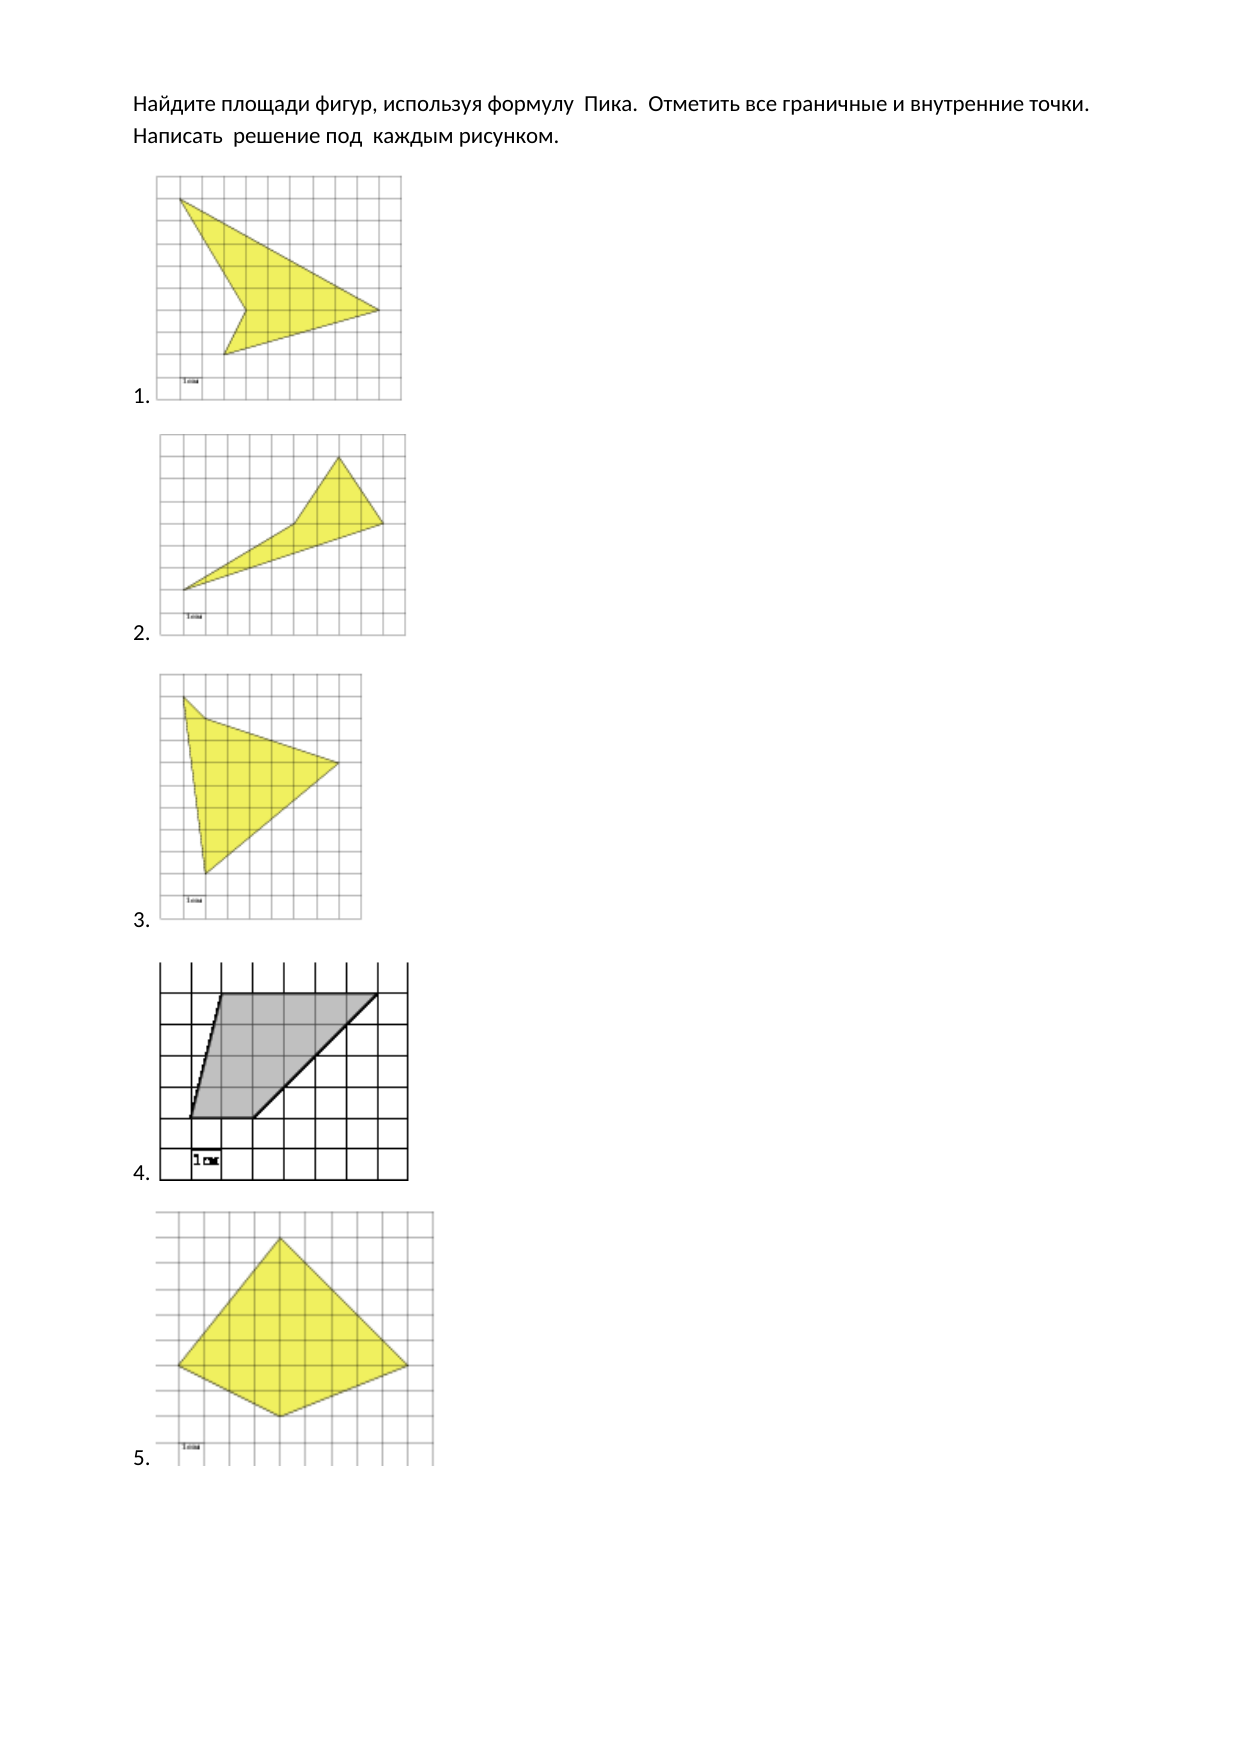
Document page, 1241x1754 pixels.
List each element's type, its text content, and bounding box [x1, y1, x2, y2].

picture [155, 671, 370, 928]
text 2. [133, 434, 1152, 646]
picture [155, 434, 414, 641]
picture [155, 1210, 436, 1466]
text 3. [133, 671, 1152, 933]
picture [155, 958, 415, 1181]
text Найдите площади фигур, используя формулу Пика. Отметить все граничные и внутренние точки. Написать решение под каждым рисунком. [133, 89, 1152, 149]
picture [150, 173, 413, 404]
text 4. [133, 958, 1152, 1186]
